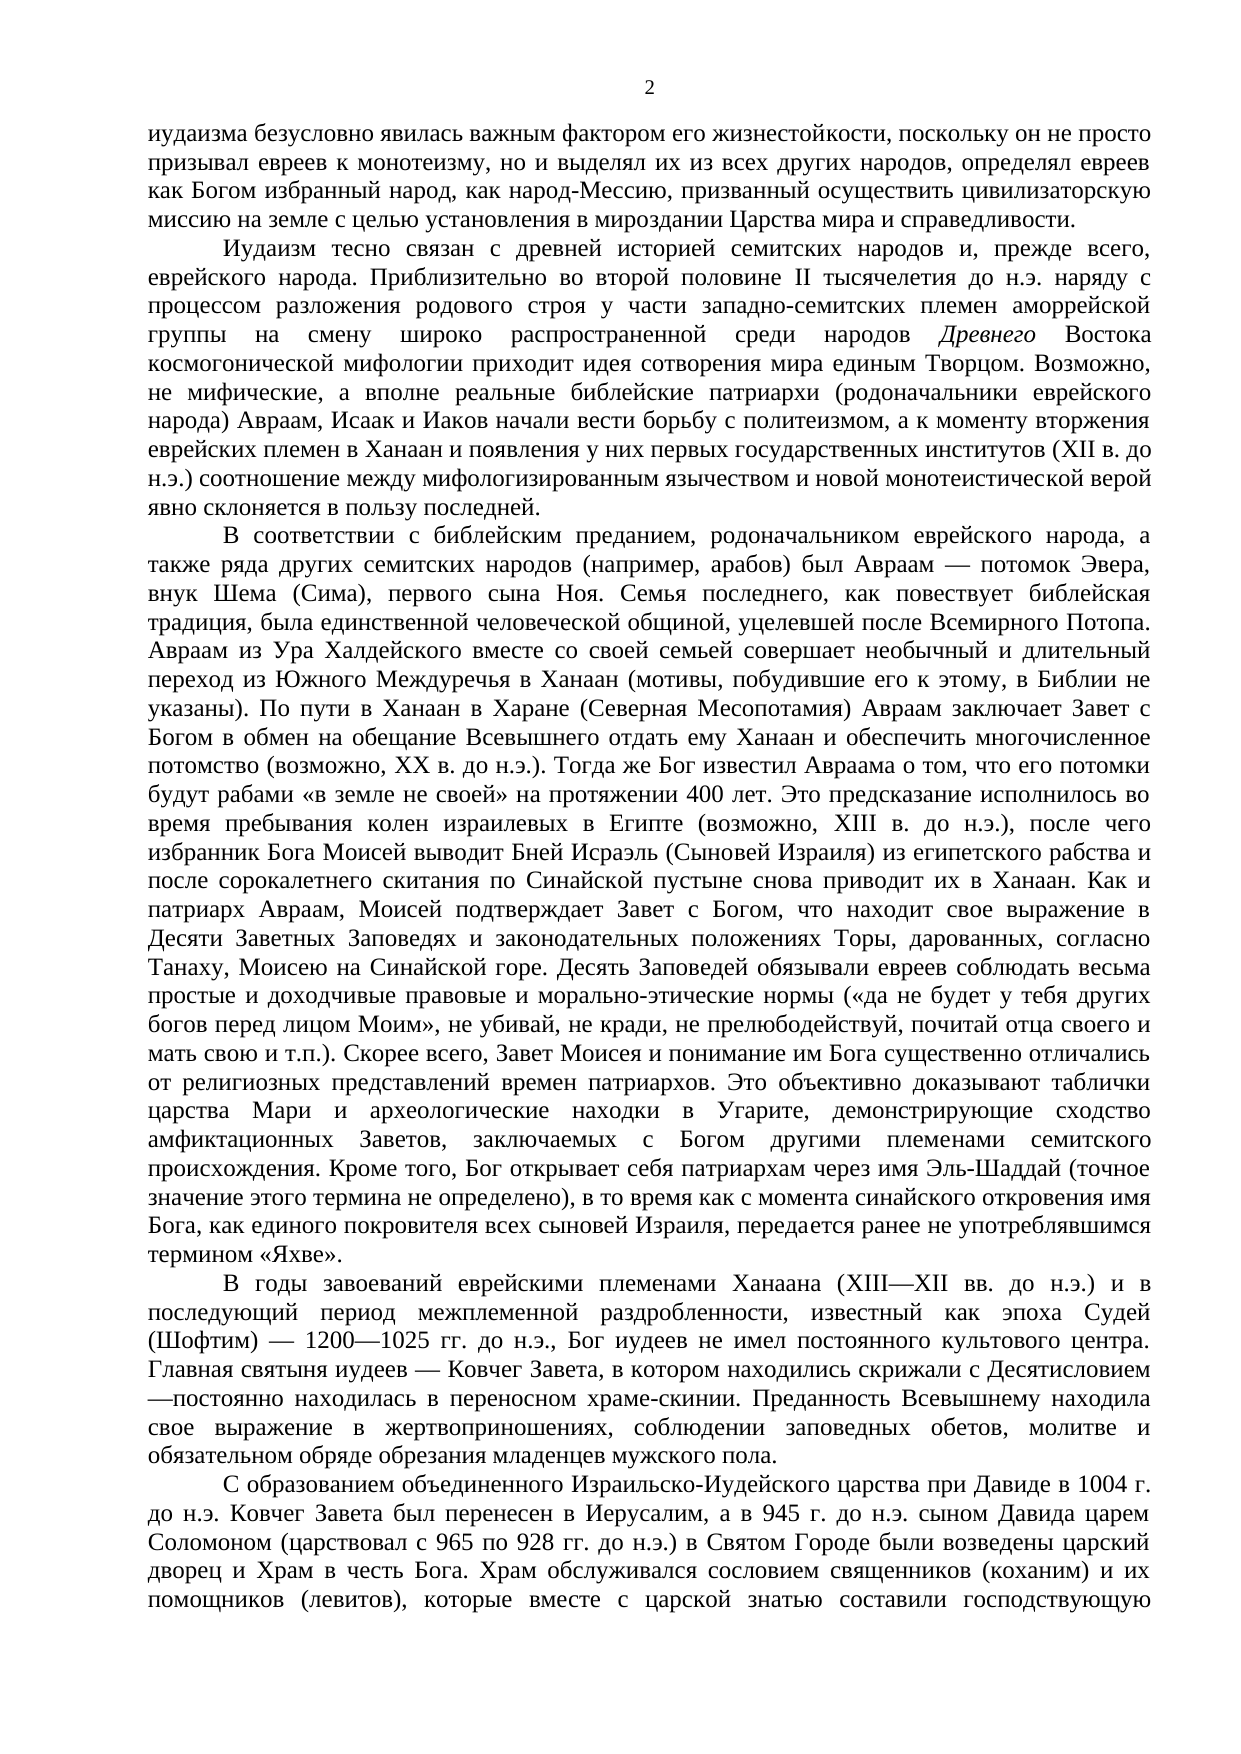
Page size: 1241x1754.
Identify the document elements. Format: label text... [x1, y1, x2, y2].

text Иудаизм тесно связан с древней историей семитских народов и, прежде всего, еврейского народа. Приблизительно во второй половине II тысячелетия до н.э. наряду с процессом разложения родового строя у части западно-семитских племен аморрейской группы на смену широко распространенной среди народов Древнего Востока космогонической мифологии приходит идея сотворения мира единым Творцом. Возможно, не мифические, а вполне реальные библейские патриархи (родоначальники еврейского народа) Авраам, Исаак и Иаков начали вести борьбу с политеизмом, а к моменту вторжения еврейских племен в Ханаан и появления у них первых государственных институтов (XII в. до н.э.) соотношение между мифологизированным язычеством и новой монотеистической верой явно склоняется в пользу последней. [148, 233, 1152, 521]
text В соответствии с библейским преданием, родоначальником еврейского народа, а также ряда других семитских народов (например, арабов) был Авраам — потомок Эвера, внук Шема (Сима), первого сына Ноя. Семья последнего, как повествует библейская традиция, была единственной человеческой общиной, уцелевшей после Всемирного Потопа. Авраам из Ура Халдейского вместе со своей семьей совершает необычный и длительный переход из Южного Междуречья в Ханаан (мотивы, побудившие его к этому, в Библии не указаны). По пути в Ханаан в Харане (Северная Месопотамия) Авраам заключает Завет с Богом в обмен на обещание Всевышнего отдать ему Ханаан и обеспечить многочисленное потомство (возможно, XX в. до н.э.). Тогда же Бог известил Авраама о том, что его потомки будут рабами «в земле не своей» на протяжении 400 лет. Это предсказание исполнилось во время пребывания колен израилевых в Египте (возможно, XIII в. до н.э.), после чего избранник Бога Моисей выводит Бней Исраэль (Сыновей Израиля) из египетского рабства и после сорокалетнего скитания по Синайской пустыне снова приводит их в Ханаан. Как и патриарх Авраам, Моисей подтверждает Завет с Богом, что находит свое выражение в Десяти Заветных Заповедях и законодательных положениях Торы, дарованных, согласно Танаху, Моисею на Синайской горе. Десять Заповедей обязывали евреев соблюдать весьма простые и доходчивые правовые и морально-этические нормы («да не будет у тебя других богов перед лицом Моим», не убивай, не кради, не прелюбодействуй, почитай отца своего и мать свою и т.п.). Скорее всего, Завет Моисея и понимание им Бога существенно отличались от религиозных представлений времен патриархов. Это объективно доказывают таблички царства Мари и археологические находки в Угарите, демонстрирующие сходство амфиктационных Заветов, заключаемых с Богом другими племенами семитского происхождения. Кроме того, Бог открывает себя патриархам через имя Эль-Шаддай (точное значение этого термина не определено), в то время как с момента синайского откровения имя Бога, как единого покровителя всех сыновей Израиля, передается ранее не употреблявшимся термином «Яхве». [148, 521, 1152, 1268]
text В годы завоеваний еврейскими племенами Ханаана (XIII—XII вв. до н.э.) и в последующий период межплеменной раздробленности, известный как эпоха Судей (Шофтим) — 1200—1025 гг. до н.э., Бог иудеев не имел постоянного культового центра. Главная святыня иудеев — Ковчег Завета, в котором находились скрижали с Десятисловием —постоянно находилась в переносном храме-скинии. Преданность Всевышнему находила свое выражение в жертвоприношениях, соблюдении заповедных обетов, молитве и обязательном обряде обрезания младенцев мужского пола. [148, 1268, 1152, 1469]
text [148, 1469, 1152, 1613]
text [148, 118, 1152, 233]
